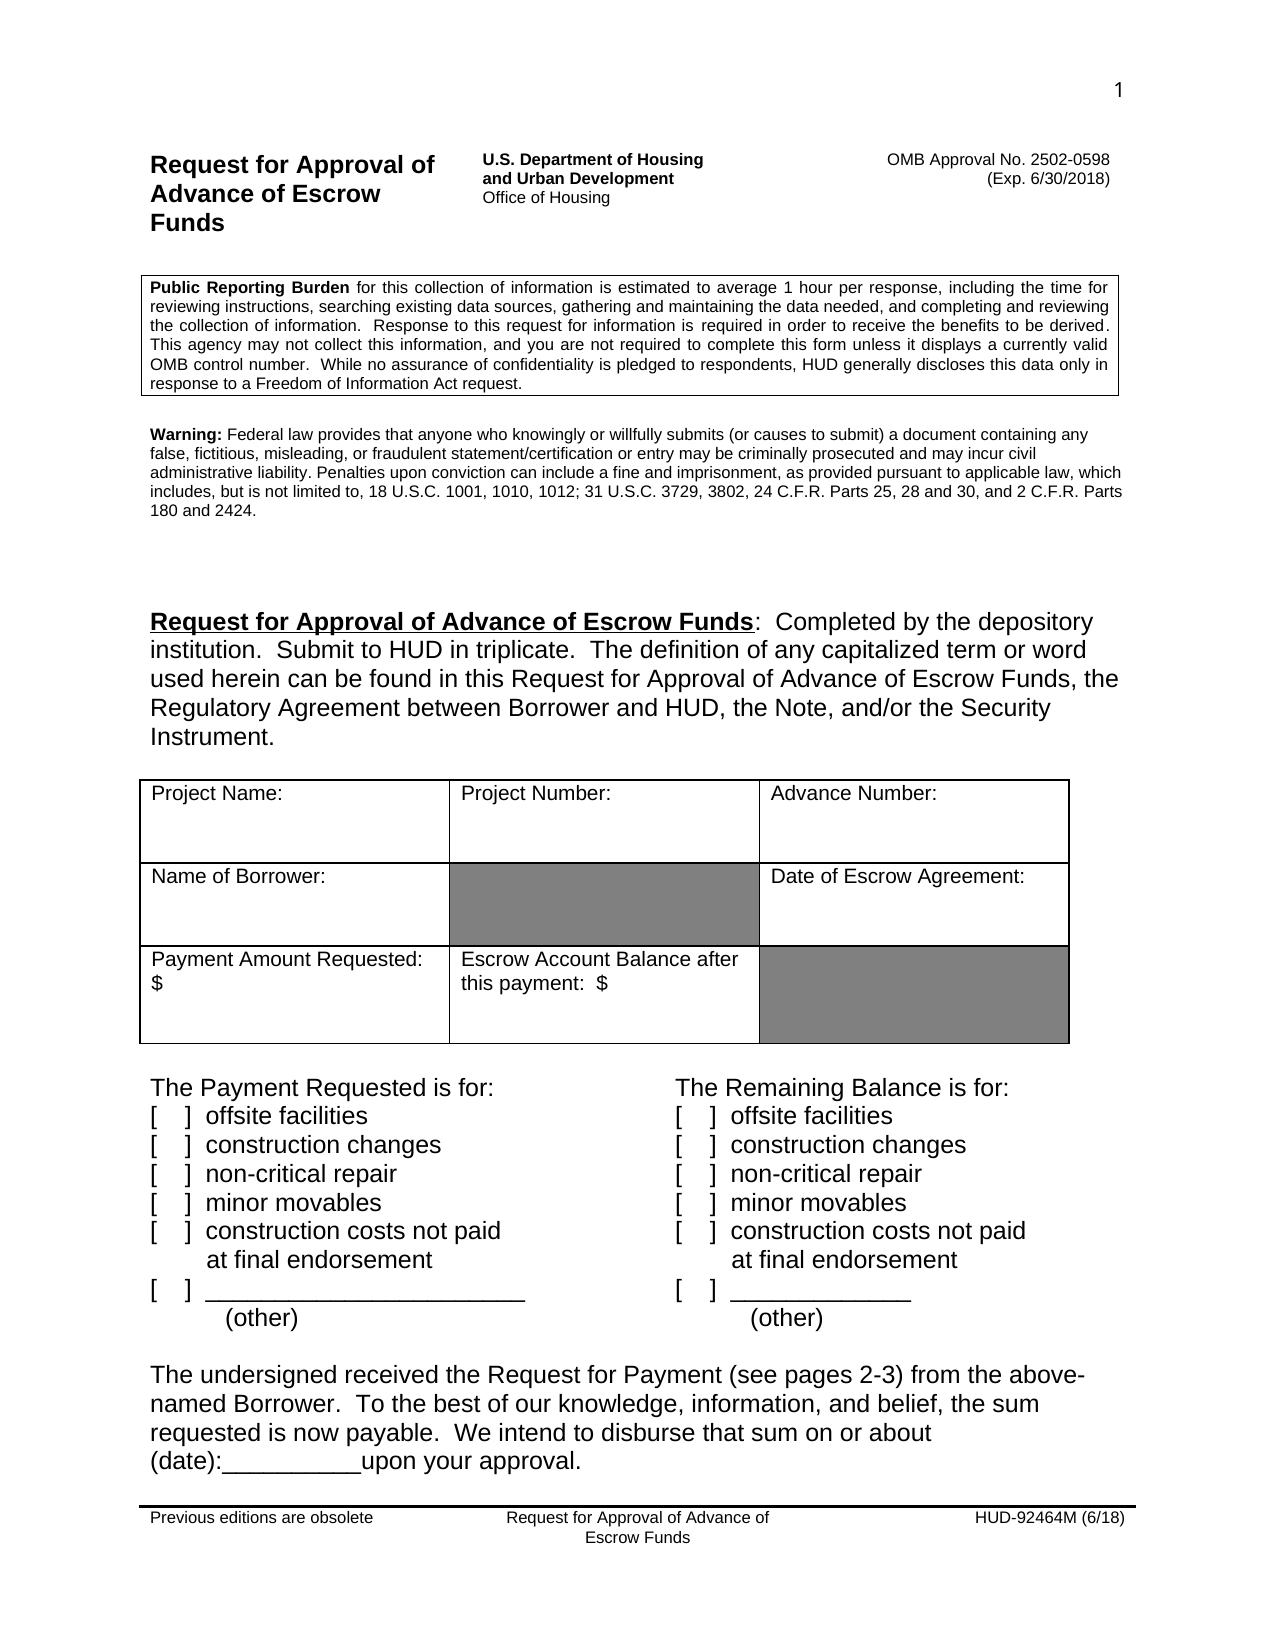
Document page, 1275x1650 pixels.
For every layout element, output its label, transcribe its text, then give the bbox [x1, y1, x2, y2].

text [ ] offsite facilities [ ] offsite facilities [150, 1101, 1125, 1130]
text (other) (other) [150, 1303, 1125, 1331]
text [ ] non-critical repair [ ] non-critical repair [150, 1159, 1125, 1188]
table_header U.S. Department of Housing and Urban Development Office of Housing [471, 150, 804, 236]
table_header Advance Number: [760, 781, 1068, 862]
text [ ] construction changes [ ] construction changes [150, 1130, 1125, 1159]
text Public Reporting Burden for this collection of information is estimated to average 1 hour per response, including the time for reviewing instructions, searching existing data sources, gathering and maintaining the data needed, and completing and reviewing the collection of information. Response to this request for information is required in order to receive the benefits to be derived. This agency may not collect this information, and you are not required to complete this form unless it displays a currently valid OMB control number. While no assurance of confidentiality is pledged to respondents, HUD generally discloses this data only in response to a Freedom of Information Act request. [142, 276, 1118, 395]
table_header Project Number: [450, 781, 759, 862]
table_header Project Name: [141, 781, 449, 862]
text at final endorsement at final endorsement [150, 1245, 1125, 1274]
text [ ] _______________________ [ ] _____________ [150, 1274, 1125, 1303]
text [ ] construction costs not paid [ ] construction costs not paid [150, 1216, 1125, 1245]
table_header OMB Approval No. 2502-0598 (Exp. 6/30/2018) [804, 150, 1136, 236]
table_cell Escrow Account Balance after this payment: $ [450, 947, 759, 1043]
table_cell Date of Escrow Agreement: [760, 864, 1068, 945]
text Warning: Federal law provides that anyone who knowingly or willfully submits (or causes to submit) a document containing any false, fictitious, misleading, or fraudulent statement/certification or entry may be criminally prosecuted and may incur civil administrative liability. Penalties upon conviction can include a fine and imprisonment, as provided pursuant to applicable law, which includes, but is not limited to, 18 U.S.C. 1001, 1010, 1012; 31 U.S.C. 3729, 3802, 24 C.F.R. Parts 25, 28 and 30, and 2 C.F.R. Parts 180 and 2424. [150, 424, 1125, 520]
table_header Request for Approval of Advance of Escrow Funds [139, 150, 471, 236]
table_cell [760, 947, 1068, 1043]
text The Payment Requested is for: The Remaining Balance is for: [150, 1073, 1125, 1101]
text The undersigned received the Request for Payment (see pages 2-3) from the above-named Borrower. To the best of our knowledge, information, and belief, the sum requested is now payable. We intend to disburse that sum on or about (date):__________upon your approval. [150, 1360, 1125, 1475]
table_cell Payment Amount Requested: $ [141, 947, 449, 1043]
table_cell [450, 864, 759, 945]
text [ ] minor movables [ ] minor movables [150, 1188, 1125, 1216]
text Request for Approval of Advance of Escrow Funds: Completed by the depository institution. Submit to HUD in triplicate. The definition of any capitalized term or word used herein can be found in this Request for Approval of Advance of Escrow Funds, the Regulatory Agreement between Borrower and HUD, the Note, and/or the Security Instrument. [150, 607, 1125, 750]
table_cell Name of Borrower: [141, 864, 449, 945]
